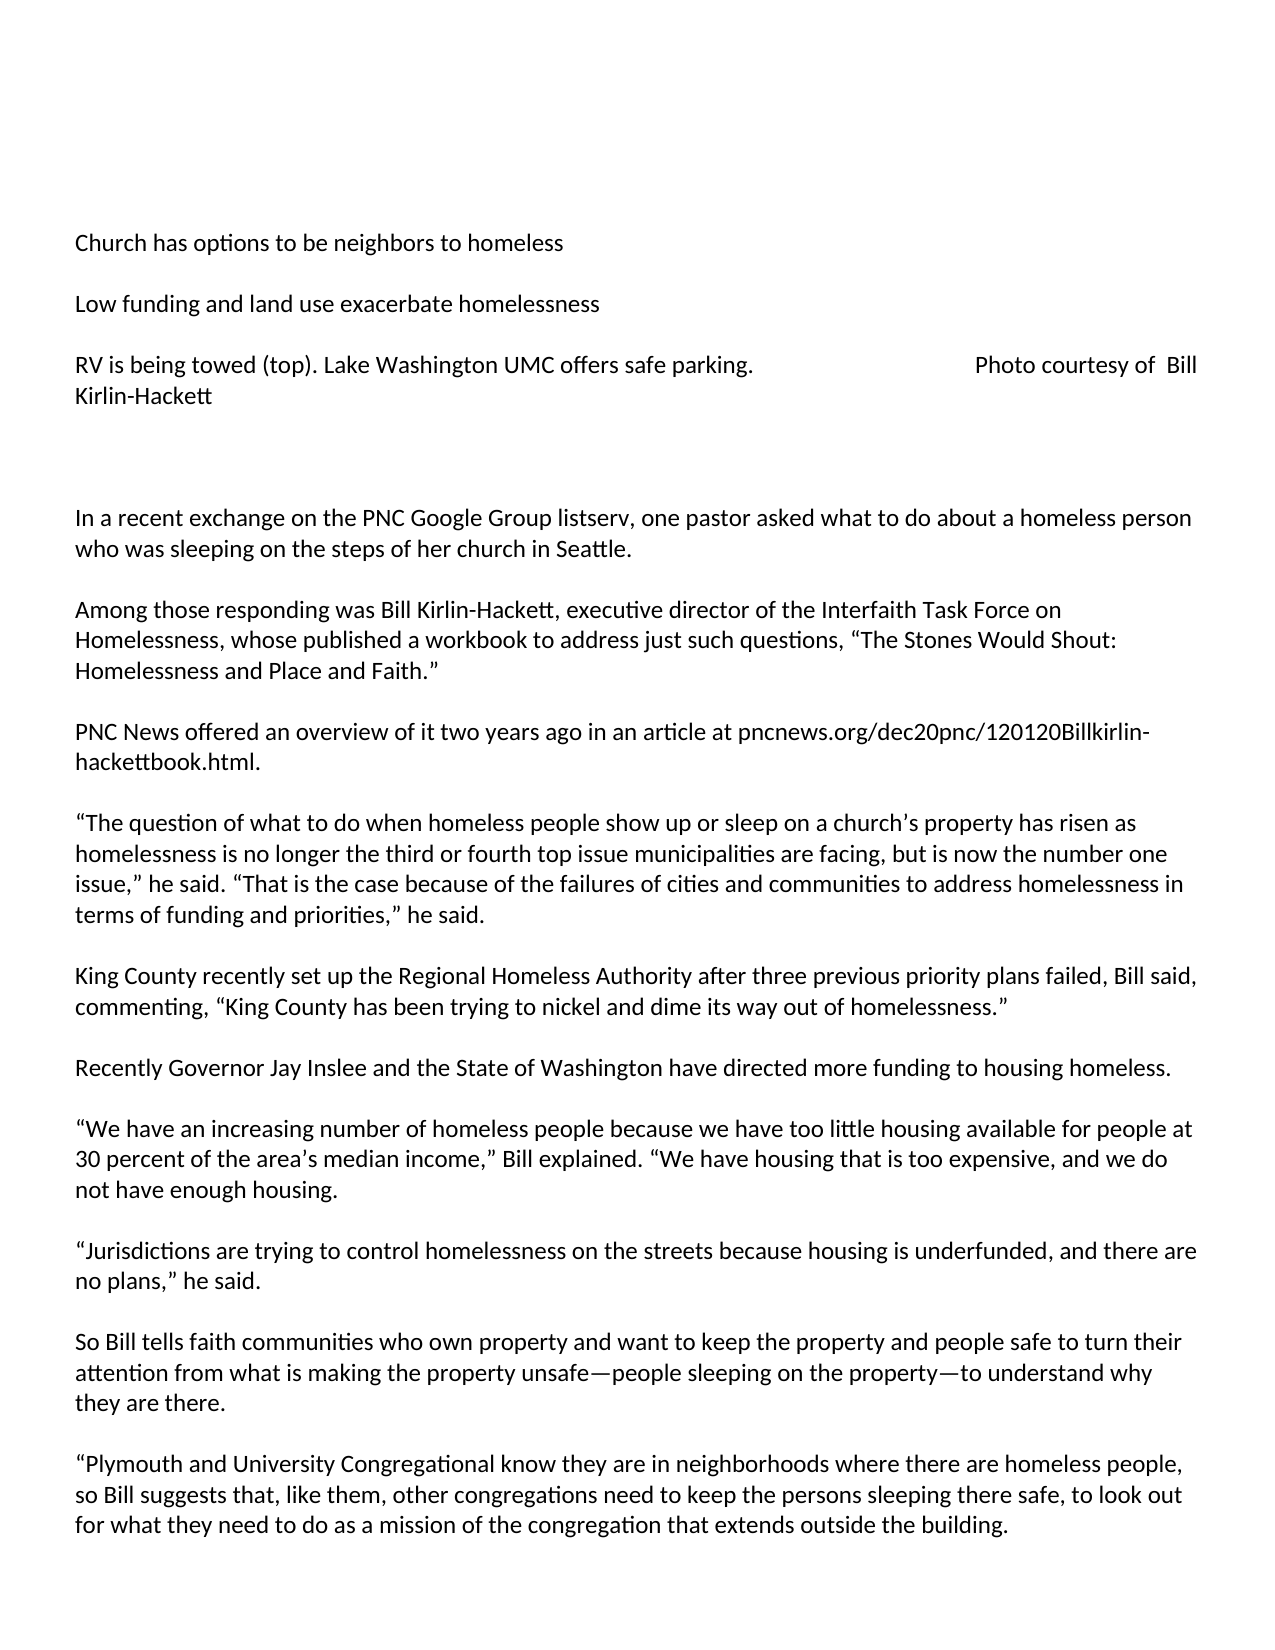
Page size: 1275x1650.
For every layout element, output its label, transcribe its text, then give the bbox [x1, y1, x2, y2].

text “Jurisdictions are trying to control homelessness on the streets because housing is underfunded, and there are no plans,” he said. [75, 1235, 1200, 1296]
text “Plymouth and University Congregational know they are in neighborhoods where there are homeless people, so Bill suggests that, like them, other congregations need to keep the persons sleeping there safe, to look out for what they need to do as a mission of the congregation that extends outside the building. [75, 1448, 1200, 1540]
text Recently Governor Jay Inslee and the State of Washington have directed more funding to housing homeless. [75, 1052, 1200, 1082]
text “The question of what to do when homeless people show up or sleep on a church’s property has risen as homelessness is no longer the third or fourth top issue municipalities are facing, but is now the number one issue,” he said. “That is the case because of the failures of cities and communities to address homelessness in terms of funding and priorities,” he said. [75, 807, 1200, 929]
text King County recently set up the Regional Homeless Authority after three previous priority plans failed, Bill said, commenting, “King County has been trying to nickel and dime its way out of homelessness.” [75, 960, 1200, 1021]
text Among those responding was Bill Kirlin-Hackett, executive director of the Interfaith Task Force on Homelessness, whose published a workbook to address just such questions, “The Stones Would Shout: Homelessness and Place and Faith.” [75, 594, 1200, 685]
text RV is being towed (top). Lake Washington UMC offers safe parking. Photo courtesy of Bill Kirlin-Hackett [75, 350, 1200, 411]
text In a recent exchange on the PNC Google Group listserv, one pastor asked what to do about a homeless person who was sleeping on the steps of her church in Seattle. [75, 502, 1200, 563]
text Low funding and land use exacerbate homelessness [75, 289, 1200, 319]
text Church has options to be neighbors to homeless [75, 228, 1200, 258]
text So Bill tells faith communities who own property and want to keep the property and people safe to turn their attention from what is making the property unsafe—people sleeping on the property—to understand why they are there. [75, 1326, 1200, 1418]
text PNC News offered an overview of it two years ago in an article at pncnews.org/dec20pnc/120120Billkirlin-hackettbook.html. [75, 716, 1200, 777]
text “We have an increasing number of homeless people because we have too little housing available for people at 30 percent of the area’s median income,” Bill explained. “We have housing that is too expensive, and we do not have enough housing. [75, 1113, 1200, 1204]
